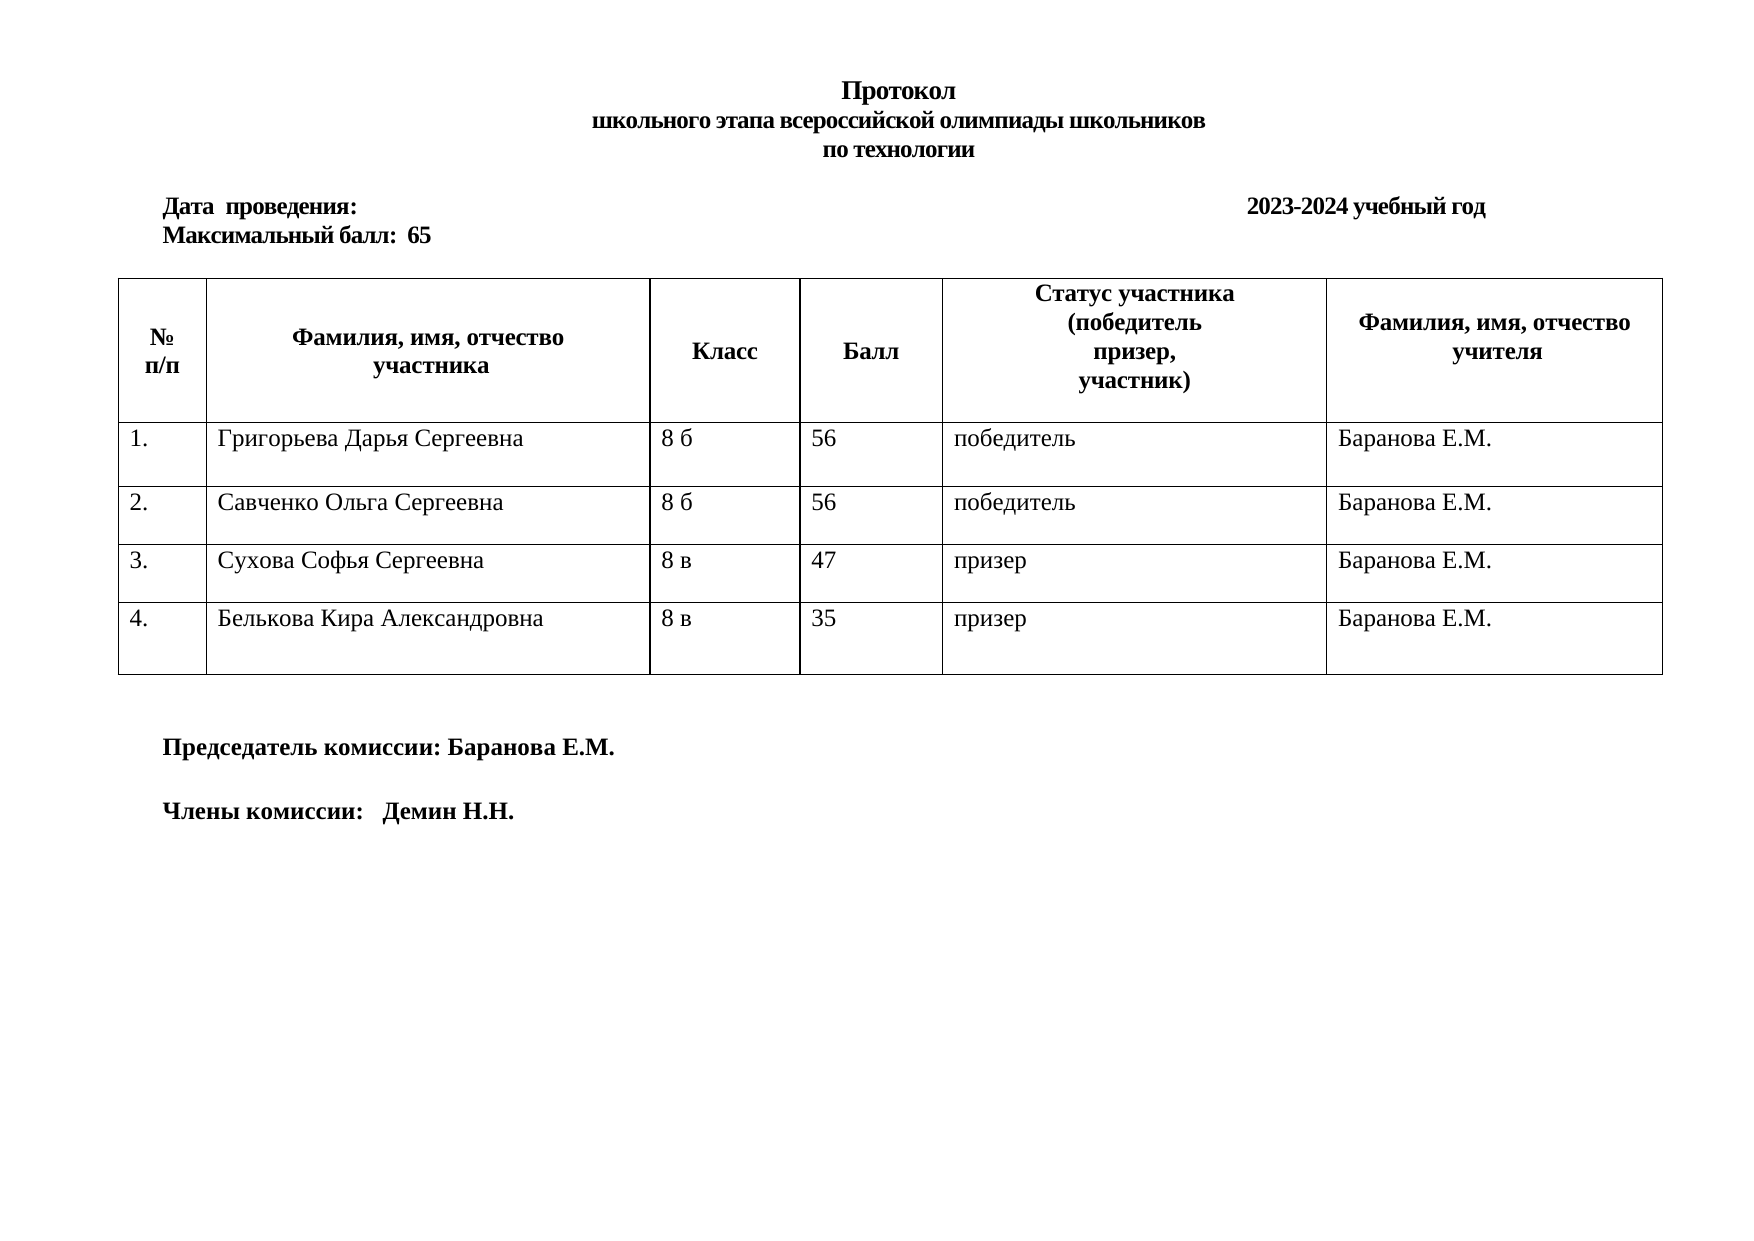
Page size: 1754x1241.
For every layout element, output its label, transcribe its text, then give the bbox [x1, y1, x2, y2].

text Протокол [162, 74, 1636, 105]
text Председатель комиссии: Баранова Е.М. [162, 732, 1636, 761]
table_cell 8 в [651, 603, 799, 674]
table_header Класс [651, 279, 799, 422]
table_cell 2. [119, 487, 206, 544]
table_cell 4. [119, 603, 206, 674]
table_cell 56 [801, 487, 942, 544]
table_header Статус участника (победитель призер, участник) [943, 279, 1326, 422]
table_header Балл [801, 279, 942, 422]
table_cell победитель [943, 487, 1326, 544]
table_cell призер [943, 545, 1326, 602]
table_cell 8 б [651, 487, 799, 544]
table_cell Григорьева Дарья Сергеевна [207, 423, 649, 486]
text Члены комиссии: Демин Н.Н. [162, 796, 1636, 825]
table_cell 3. [119, 545, 206, 602]
table_cell Баранова Е.М. [1327, 545, 1662, 602]
table_cell Баранова Е.М. [1327, 487, 1662, 544]
table_cell Савченко Ольга Сергеевна [207, 487, 649, 544]
text школьного этапа всероссийской олимпиады школьников [162, 105, 1636, 134]
table_cell победитель [943, 423, 1326, 486]
table_cell 1. [119, 423, 206, 486]
table_cell 35 [801, 603, 942, 674]
table_cell Белькова Кира Александровна [207, 603, 649, 674]
table_cell призер [943, 603, 1326, 674]
text по технологии [162, 134, 1636, 162]
table_header Фамилия, имя, отчество участника [207, 279, 649, 422]
table_cell 47 [801, 545, 942, 602]
table_cell Баранова Е.М. [1327, 603, 1662, 674]
text Максимальный балл: 65 [162, 220, 1636, 249]
table_cell 8 в [651, 545, 799, 602]
table_header № п/п [119, 279, 206, 422]
table_cell 8 б [651, 423, 799, 486]
table_header Фамилия, имя, отчество учителя [1327, 279, 1662, 422]
table_cell Баранова Е.М. [1327, 423, 1662, 486]
table_cell Сухова Софья Сергеевна [207, 545, 649, 602]
text Дата проведения: 2023-2024 учебный год [162, 191, 1636, 220]
table_cell 56 [801, 423, 942, 486]
